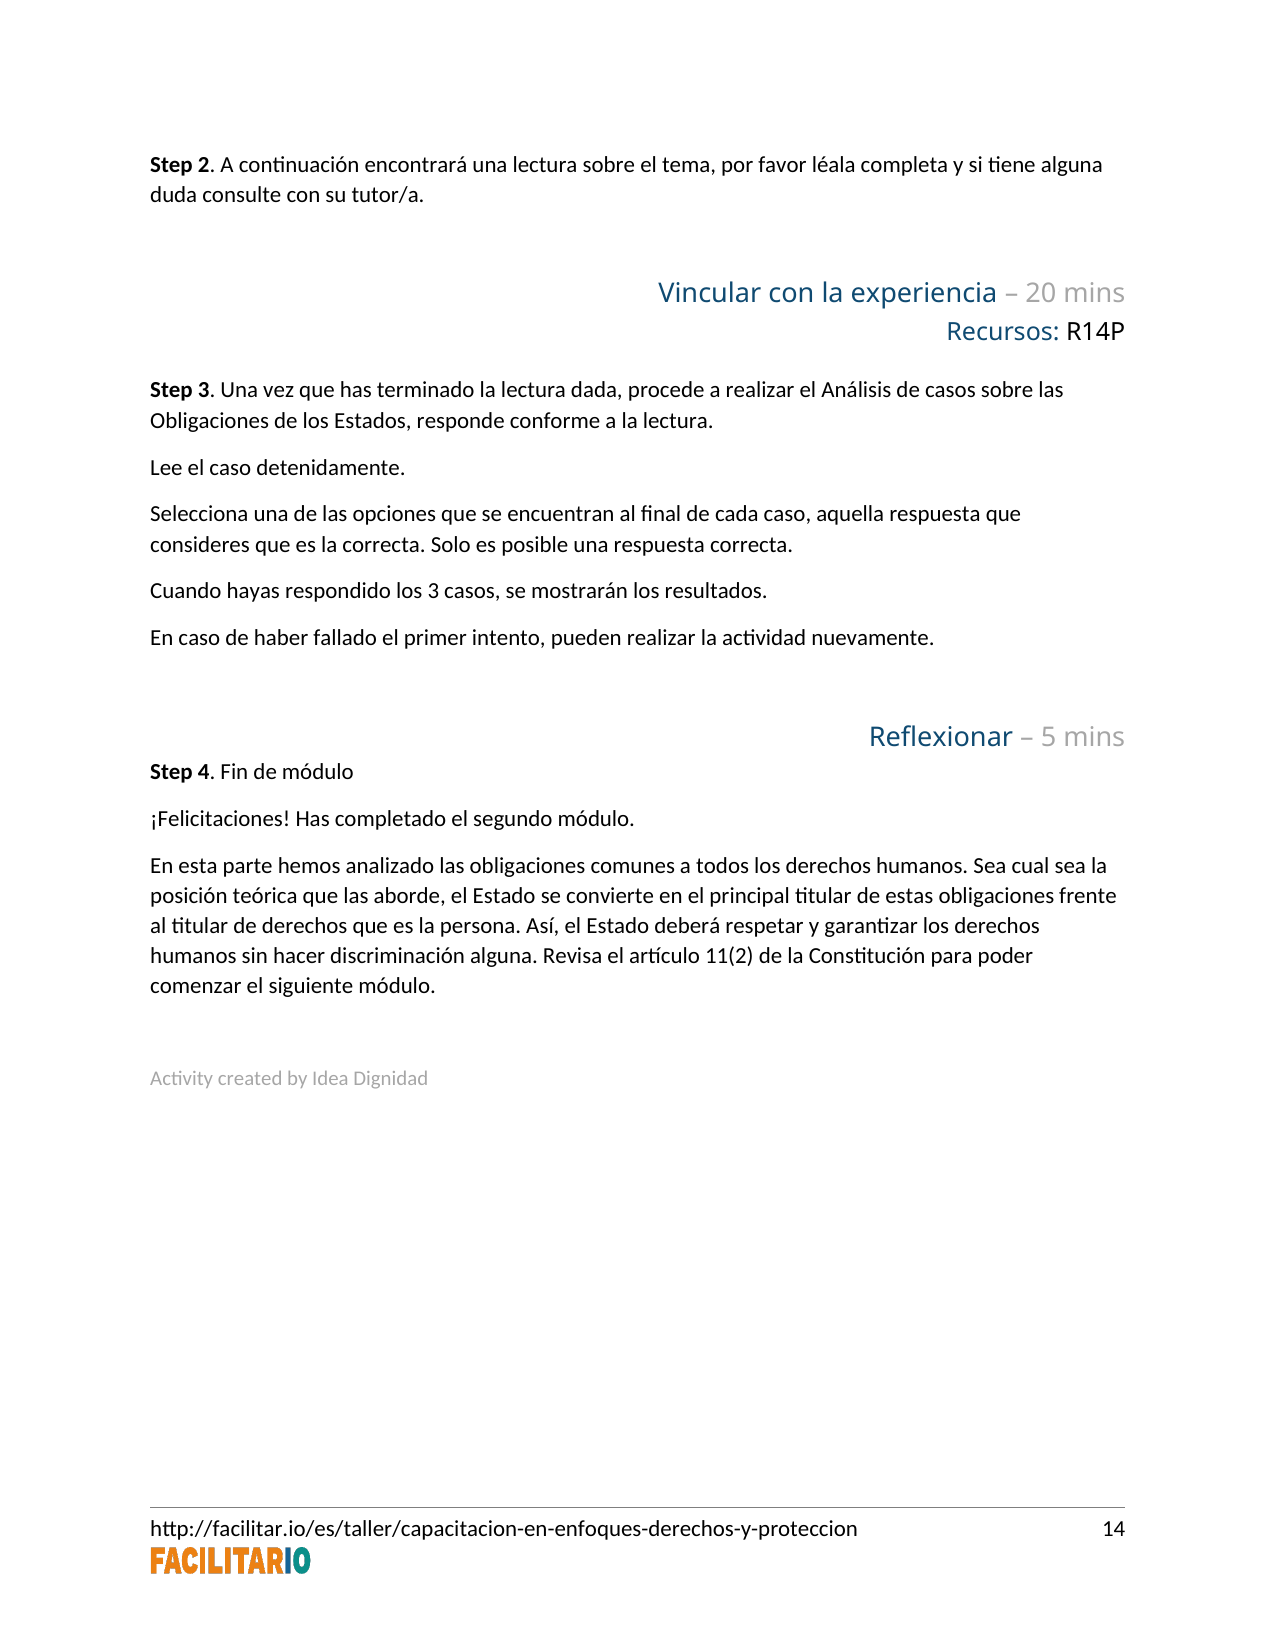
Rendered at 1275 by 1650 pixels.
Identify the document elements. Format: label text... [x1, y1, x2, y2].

text En caso de haber fallado el primer intento, pueden realizar la actividad nuevamente. [150, 623, 1125, 651]
text Step 3. Una vez que has terminado la lectura dada, procede a realizar el Análisis de casos sobre las Obligaciones de los Estados, responde conforme a la lectura. [150, 376, 1125, 434]
text En esta parte hemos analizado las obligaciones comunes a todos los derechos humanos. Sea cual sea la posición teórica que las aborde, el Estado se convierte en el principal titular de estas obligaciones frente al titular de derechos que es la persona. Así, el Estado deberá respetar y garantizar los derechos humanos sin hacer discriminación alguna. Revisa el artículo 11(2) de la Constitución para poder comenzar el siguiente módulo. [150, 851, 1125, 999]
subtitle Vincular con la experiencia – 20 mins [150, 274, 1125, 311]
text Activity created by Idea Dignidad [150, 1065, 1125, 1091]
text Step 4. Fin de módulo [150, 757, 1125, 785]
text Recursos: R14P [150, 314, 1125, 348]
text Selecciona una de las opciones que se encuentran al final de cada caso, aquella respuesta que consideres que es la correcta. Solo es posible una respuesta correcta. [150, 499, 1125, 558]
text ¡Felicitaciones! Has completado el segundo módulo. [150, 804, 1125, 832]
text Cuando hayas respondido los 3 casos, se mostrarán los resultados. [150, 577, 1125, 604]
text Step 2. A continuación encontrará una lectura sobre el tema, por favor léala completa y si tiene alguna duda consulte con su tutor/a. [150, 150, 1125, 208]
picture [145, 1544, 315, 1576]
text Lee el caso detenidamente. [150, 453, 1125, 481]
subtitle Reflexionar – 5 mins [150, 717, 1125, 754]
